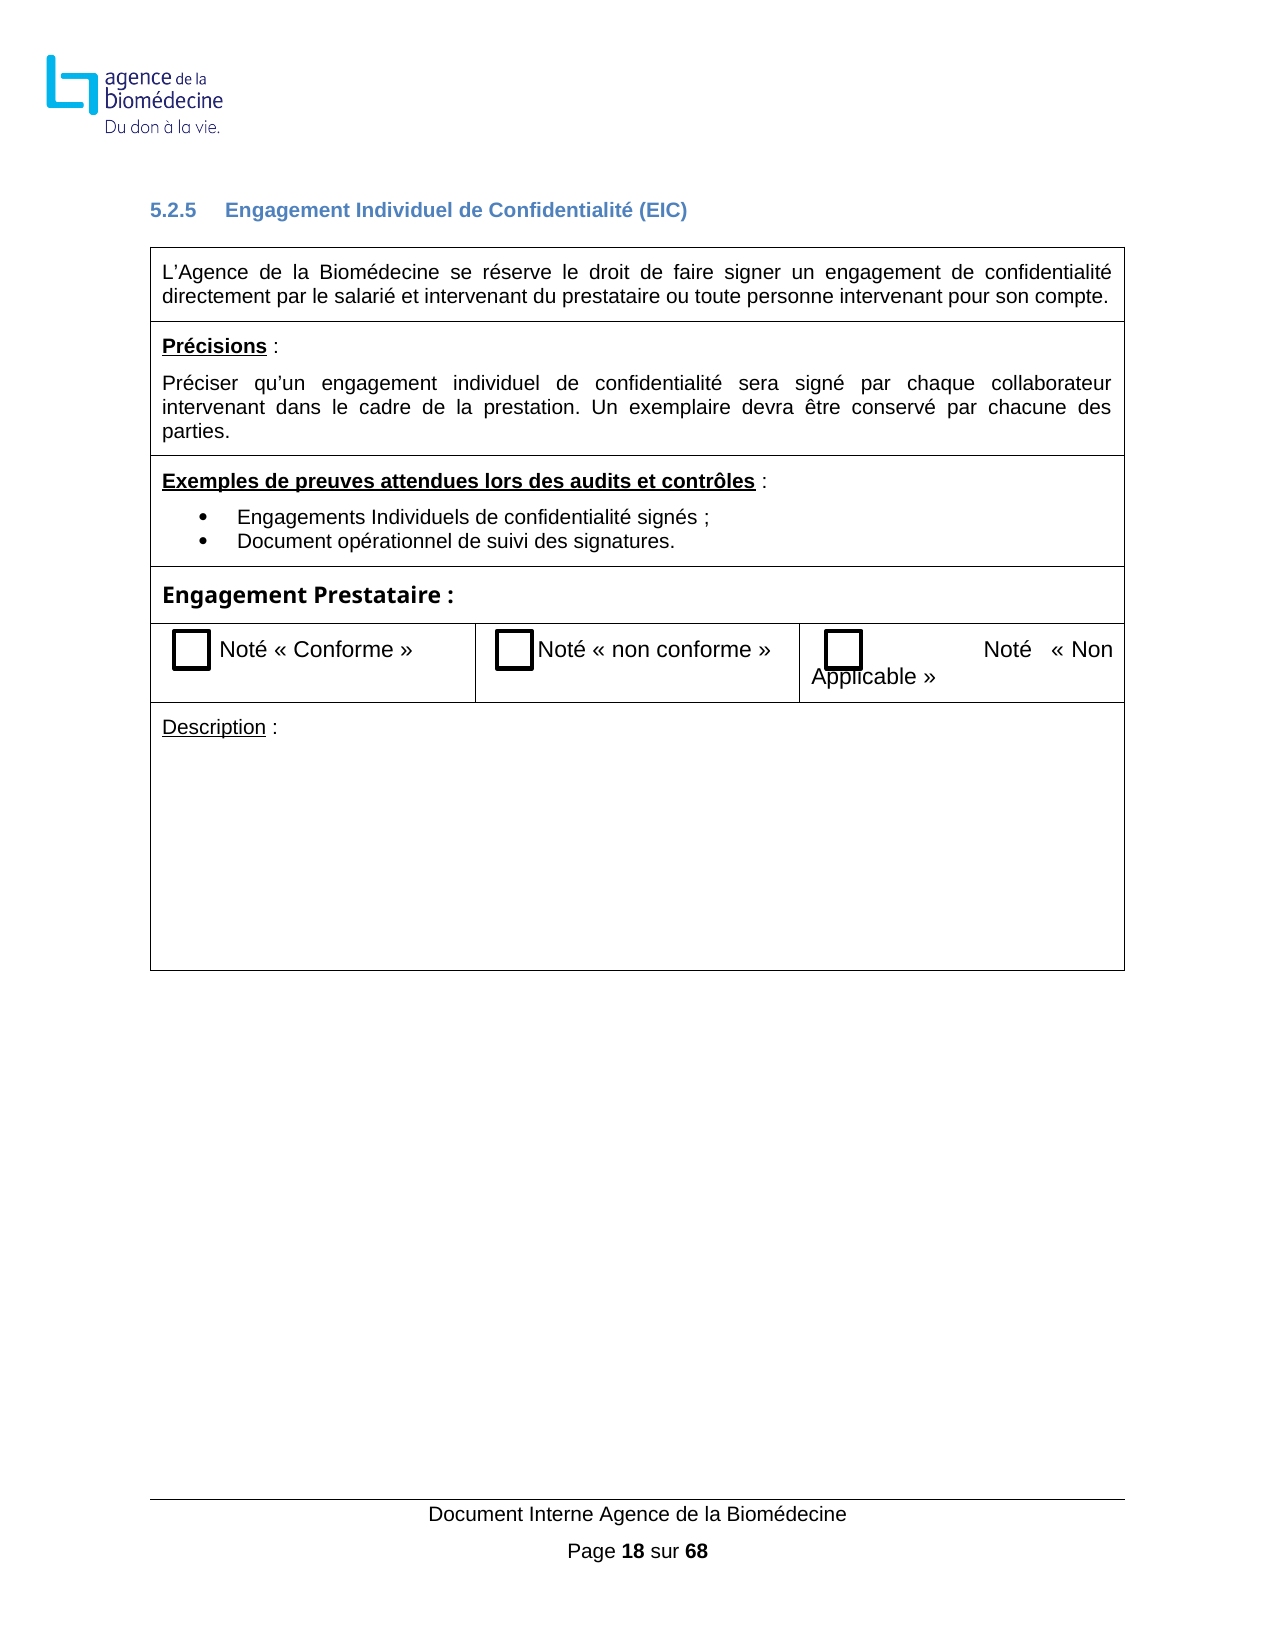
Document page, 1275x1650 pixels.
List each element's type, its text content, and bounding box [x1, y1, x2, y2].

subtitle Engagement Individuel de Confidentialité (EIC) [150, 198, 1125, 222]
table_cell Noté « non conforme » [476, 624, 799, 702]
table_cell Noté « Conforme » [151, 624, 475, 702]
table_cell Noté « Non Applicable » [800, 624, 1124, 702]
table_cell Exemples de preuves attendues lors des audits et contrôles : Engagements Individuels de confidentialité signés ; Document opérationnel de suivi des signatures. [151, 456, 1124, 566]
table_cell Description : [151, 703, 1124, 970]
table_cell Précisions : Préciser qu’un engagement individuel de confidentialité sera signé par chaque collaborateur intervenant dans le cadre de la prestation. Un exemplaire devra être conservé par chacune des parties. [151, 322, 1124, 455]
table_header L’Agence de la Biomédecine se réserve le droit de faire signer un engagement de confidentialité directement par le salarié et intervenant du prestataire ou toute personne intervenant pour son compte. [151, 248, 1124, 321]
picture [17, 27, 253, 173]
table_cell Engagement Prestataire : [151, 567, 1124, 623]
